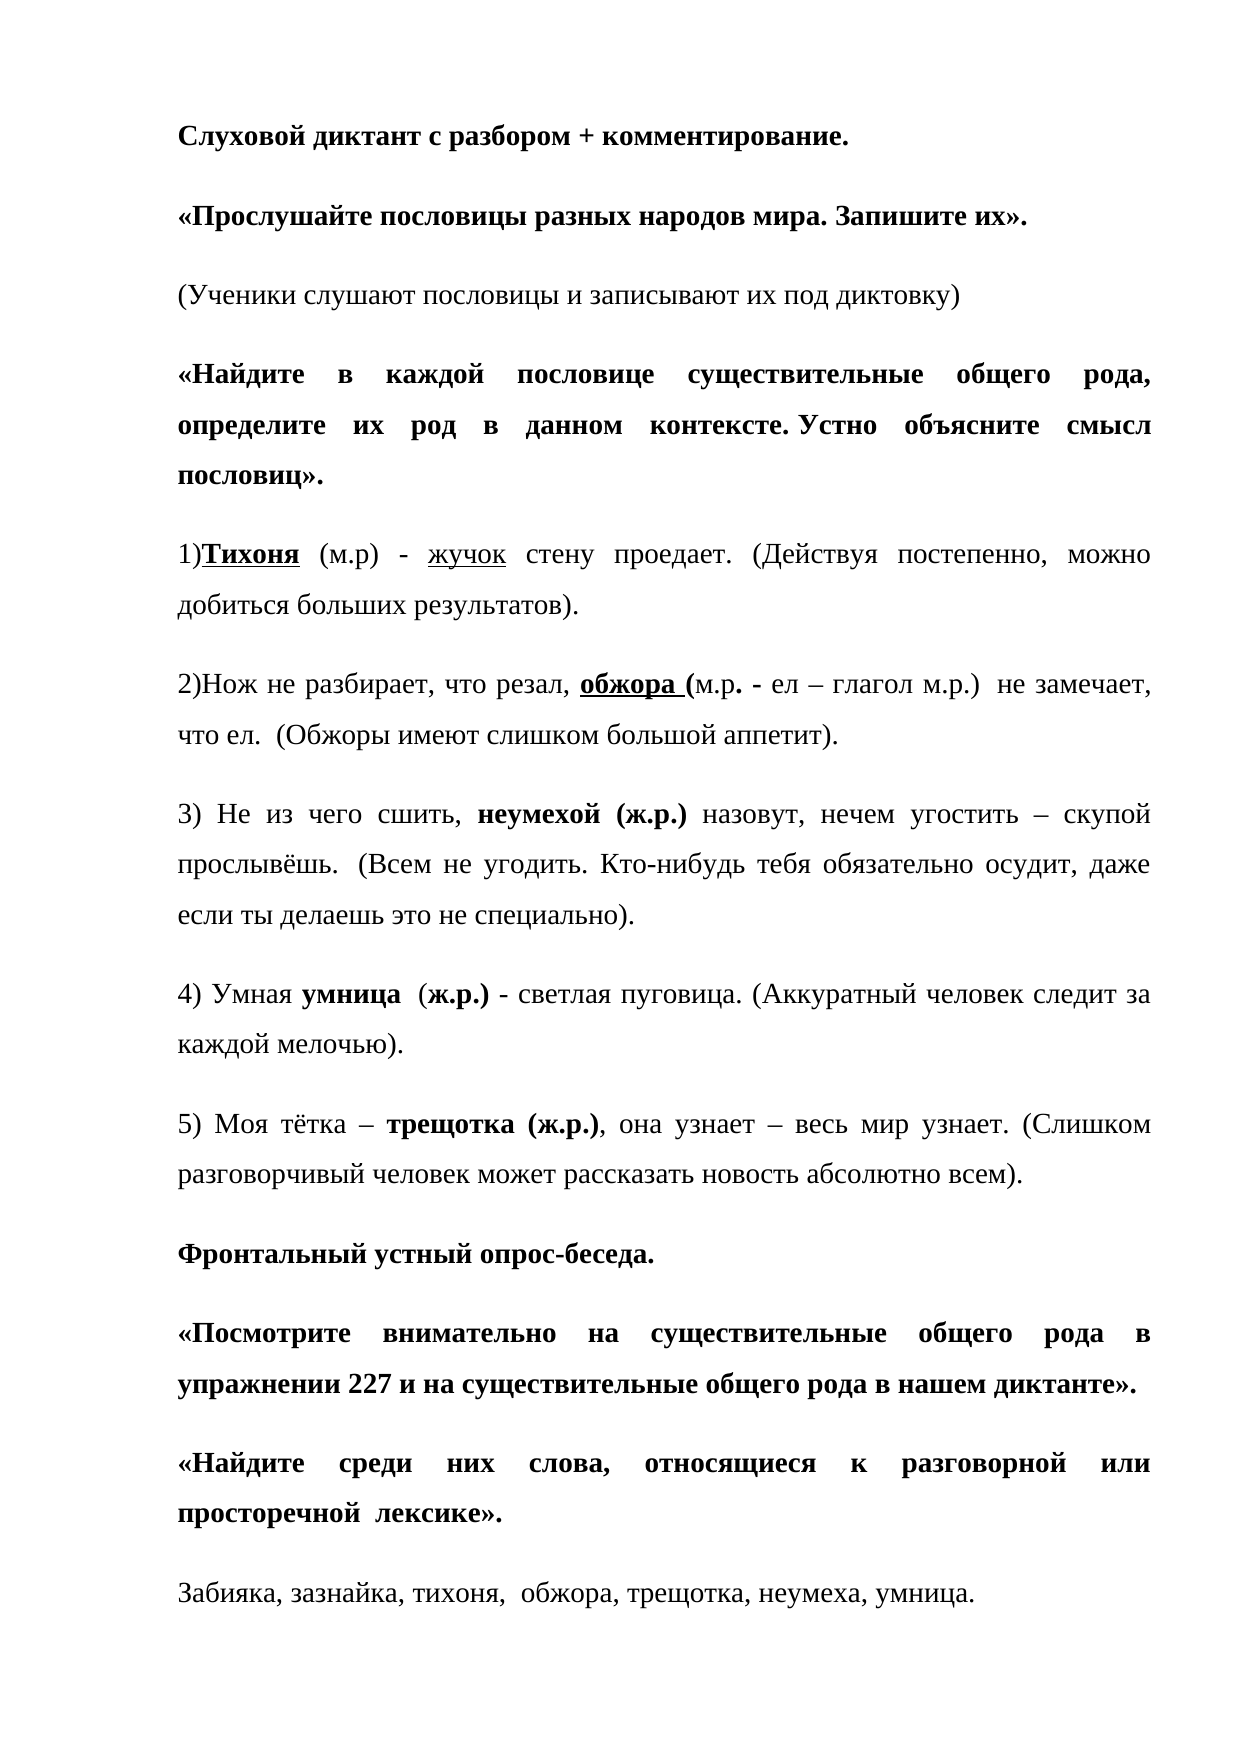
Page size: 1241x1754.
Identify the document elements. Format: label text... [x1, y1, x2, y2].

text (Ученики слушают пословицы и записывают их под диктовку) [177, 277, 1152, 311]
text 2)Нож не разбирает, что резал, обжора (м.р. - ел – глагол м.р.) не замечает, что ел. (Обжоры имеют слишком большой аппетит). [177, 666, 1152, 750]
text 3) Не из чего сшить, неумехой (ж.р.) назовут, нечем угостить – скупой прослывёшь. (Всем не угодить. Кто-нибудь тебя обязательно осудит, даже если ты делаешь это не специально). [177, 796, 1152, 930]
text 4) Умная умница (ж.р.) - светлая пуговица. (Аккуратный человек следит за каждой мелочью). [177, 976, 1152, 1060]
text Забияка, зазнайка, тихоня, обжора, трещотка, неумеха, умница. [177, 1575, 1152, 1608]
text 1)Тихоня (м.р) - жучок стену проедает. (Действуя постепенно, можно добиться больших результатов). [177, 537, 1152, 621]
text Фронтальный устный опрос-беседа. [177, 1236, 1152, 1269]
text «Найдите в каждой пословице существительные общего рода, определите их род в данном контексте. Устно объясните смысл пословиц». [177, 357, 1152, 491]
text «Найдите среди них слова, относящиеся к разговорной или просторечной лексике». [177, 1445, 1152, 1529]
text Слуховой диктант с разбором + комментирование. [177, 118, 1152, 152]
text 5) Моя тётка – трещотка (ж.р.), она узнает – весь мир узнает. (Слишком разговорчивый человек может рассказать новость абсолютно всем). [177, 1106, 1152, 1190]
text «Прослушайте пословицы разных народов мира. Запишите их». [177, 198, 1152, 231]
text «Посмотрите внимательно на существительные общего рода в упражнении 227 и на существительные общего рода в нашем диктанте». [177, 1315, 1152, 1399]
